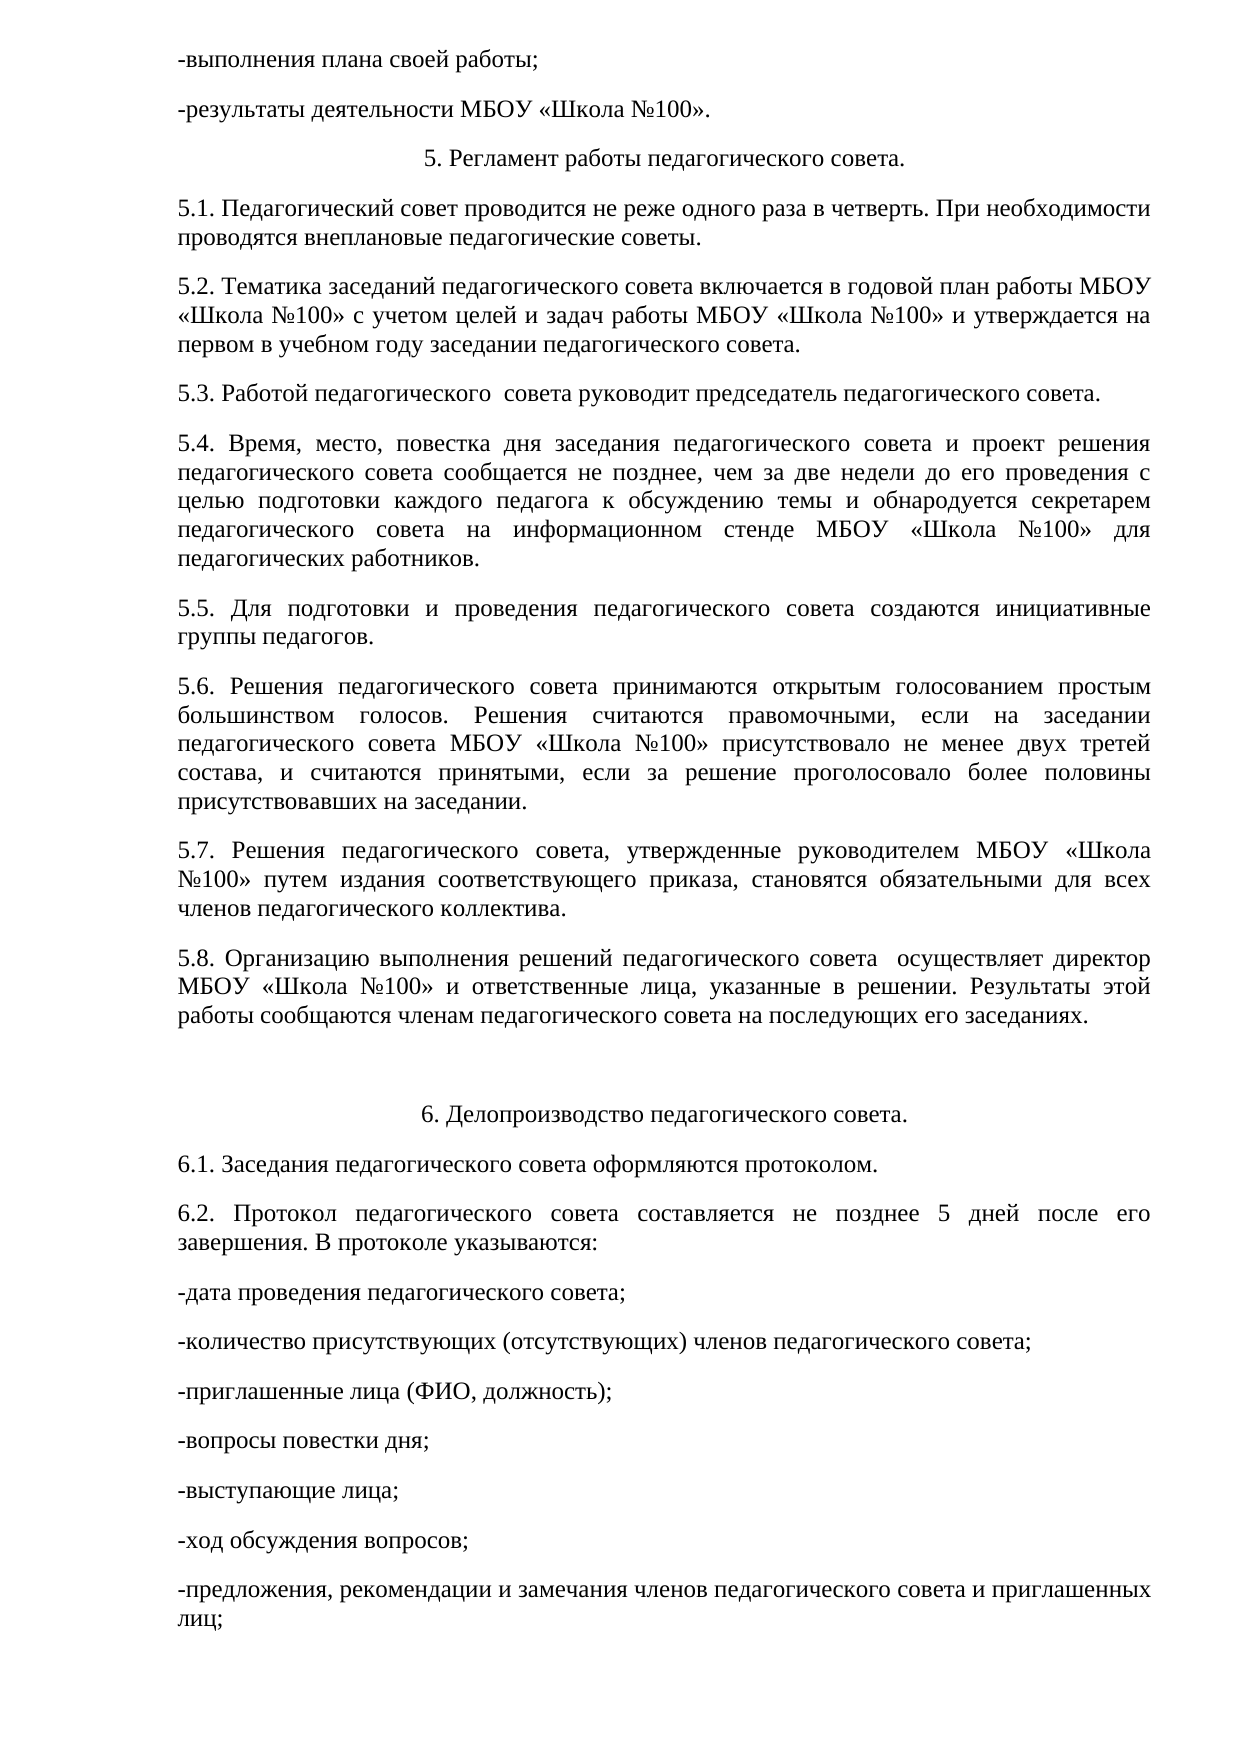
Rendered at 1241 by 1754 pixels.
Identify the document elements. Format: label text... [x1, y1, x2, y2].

text 5.5. Для подготовки и проведения педагогического совета создаются инициативные группы педагогов. [177, 593, 1152, 650]
text 5.6. Решения педагогического совета принимаются открытым голосованием простым большинством голосов. Решения считаются правомочными, если на заседании педагогического совета МБОУ «Школа №100» присутствовало не менее двух третей состава, и считаются принятыми, если за решение проголосовало более половины присутствовавших на заседании. [177, 671, 1152, 815]
text 5. Регламент работы педагогического совета. [177, 143, 1152, 172]
text 6.2. Протокол педагогического совета составляется не позднее 5 дней после его завершения. В протоколе указываются: [177, 1198, 1152, 1256]
text 5.1. Педагогический совет проводится не реже одного раза в четверть. При необходимости проводятся внеплановые педагогические советы. [177, 193, 1152, 251]
text -приглашенные лица (ФИО, должность); [177, 1376, 1152, 1405]
text -дата проведения педагогического совета; [177, 1277, 1152, 1306]
text 6.1. Заседания педагогического совета оформляются протоколом. [177, 1149, 1152, 1178]
text -результаты деятельности МБОУ «Школа №100». [177, 94, 1152, 123]
text 5.8. Организацию выполнения решений педагогического совета осуществляет директор МБОУ «Школа №100» и ответственные лица, указанные в решении. Результаты этой работы сообщаются членам педагогического совета на последующих его заседаниях. [177, 943, 1152, 1029]
text -выступающие лица; [177, 1475, 1152, 1504]
text -вопросы повестки дня; [177, 1426, 1152, 1454]
text -выполнения плана своей работы; [177, 44, 1152, 73]
text 5.3. Работой педагогического совета руководит председатель педагогического совета. [177, 378, 1152, 407]
text 5.4. Время, место, повестка дня заседания педагогического совета и проект решения педагогического совета сообщается не позднее, чем за две недели до его проведения с целью подготовки каждого педагога к обсуждению темы и обнародуется секретарем педагогического совета на информационном стенде МБОУ «Школа №100» для педагогических работников. [177, 428, 1152, 572]
text -количество присутствующих (отсутствующих) членов педагогического совета; [177, 1326, 1152, 1355]
text 6. Делопроизводство педагогического совета. [177, 1099, 1152, 1128]
text 5.2. Тематика заседаний педагогического совета включается в годовой план работы МБОУ «Школа №100» с учетом целей и задач работы МБОУ «Школа №100» и утверждается на первом в учебном году заседании педагогического совета. [177, 271, 1152, 358]
text -предложения, рекомендации и замечания членов педагогического совета и приглашенных лиц; [177, 1574, 1152, 1632]
text 5.7. Решения педагогического совета, утвержденные руководителем МБОУ «Школа №100» путем издания соответствующего приказа, становятся обязательными для всех членов педагогического коллектива. [177, 836, 1152, 922]
text -ход обсуждения вопросов; [177, 1525, 1152, 1553]
